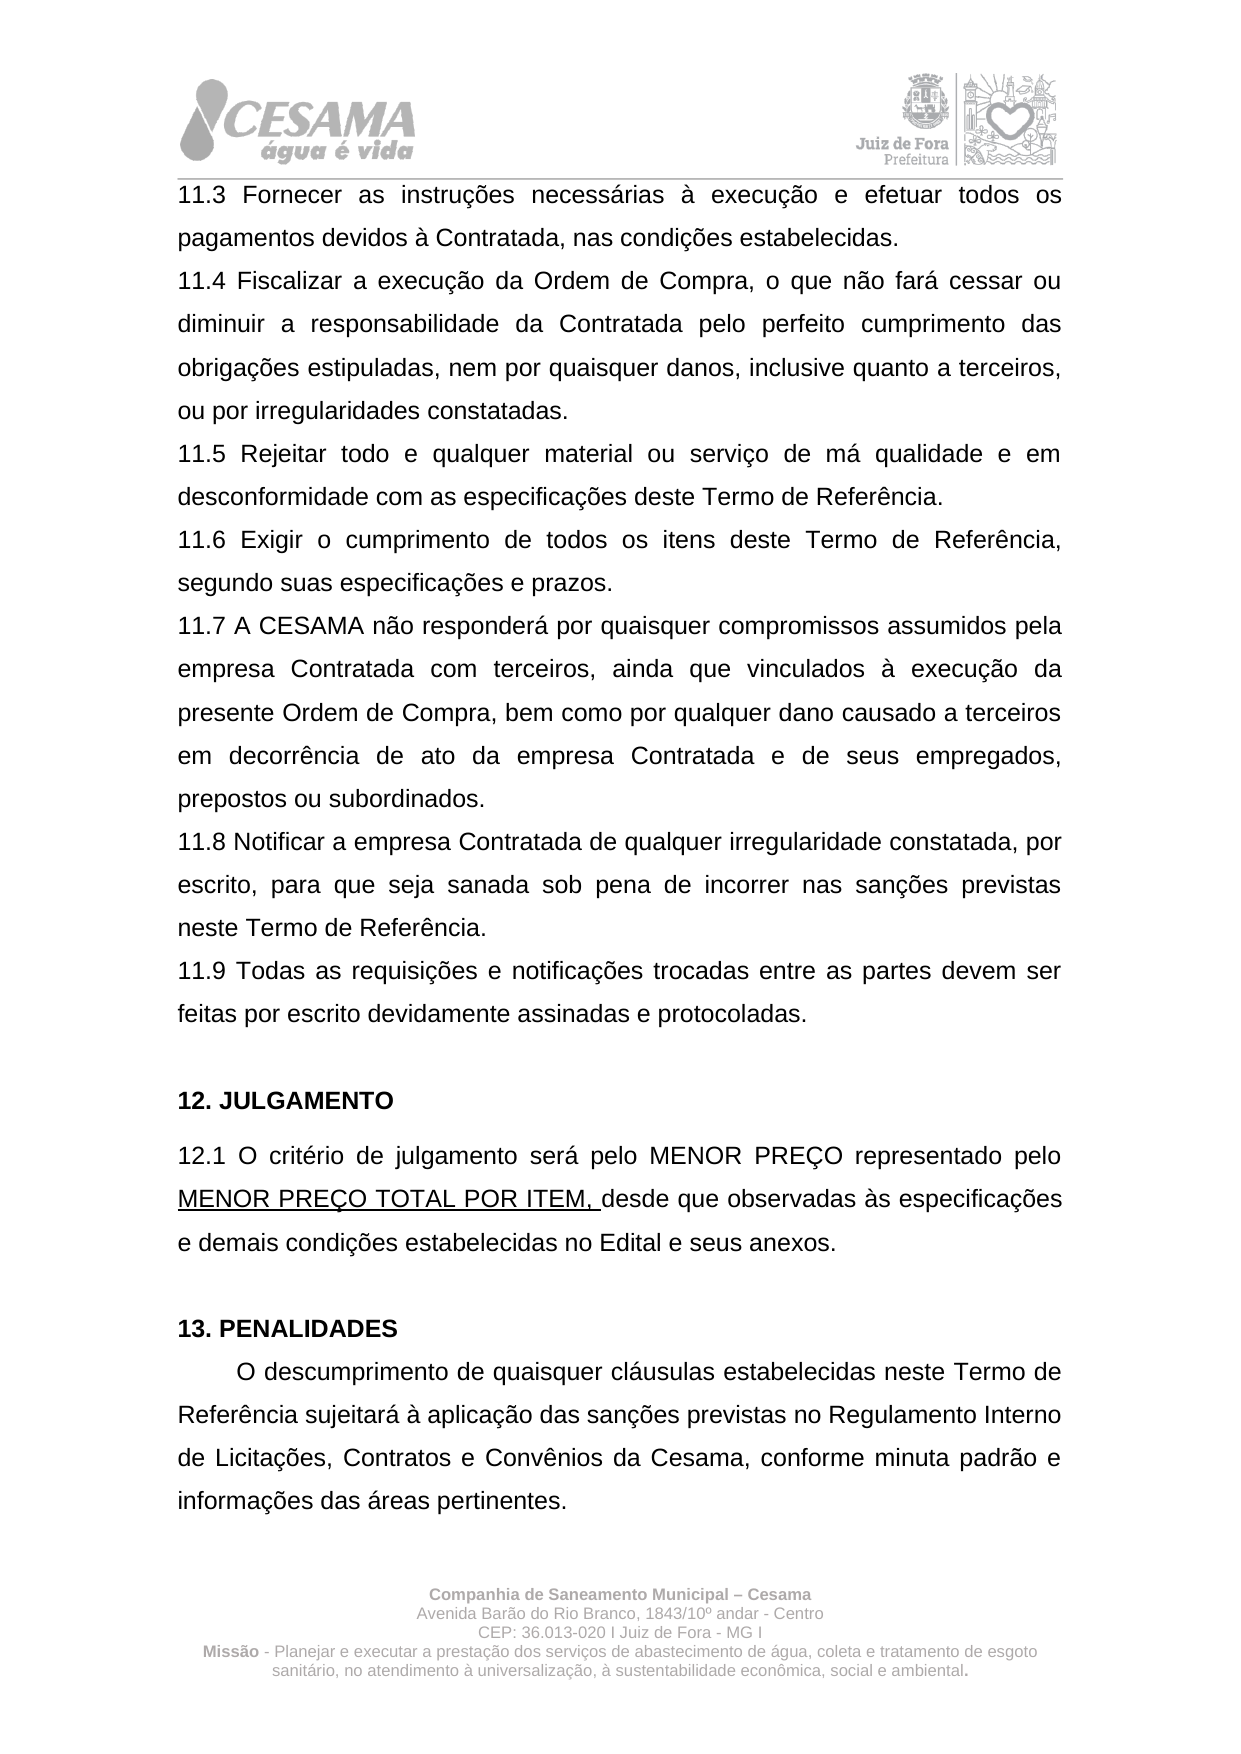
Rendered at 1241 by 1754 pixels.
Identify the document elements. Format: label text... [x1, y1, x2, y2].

picture [177, 73, 1064, 180]
text 11.8 Notificar a empresa Contratada de qualquer irregularidade constatada, por escrito, para que seja sanada sob pena de incorrer nas sanções previstas neste Termo de Referência. [177, 827, 1063, 942]
text 11.9 Todas as requisições e notificações trocadas entre as partes devem ser feitas por escrito devidamente assinadas e protocoladas. [177, 956, 1063, 1028]
text 12. JULGAMENTO [177, 1086, 1063, 1114]
text 13. PENALIDADES [177, 1314, 1063, 1342]
text 11.5 Rejeitar todo e qualquer material ou serviço de má qualidade e em desconformidade com as especificações deste Termo de Referência. [177, 439, 1063, 511]
text 11.4 Fiscalizar a execução da Ordem de Compra, o que não fará cessar ou diminuir a responsabilidade da Contratada pelo perfeito cumprimento das obrigações estipuladas, nem por quaisquer danos, inclusive quanto a terceiros, ou por irregularidades constatadas. [177, 266, 1063, 424]
text 11.6 Exigir o cumprimento de todos os itens deste Termo de Referência, segundo suas especificações e prazos. [177, 525, 1063, 597]
text 11.7 A CESAMA não responderá por quaisquer compromissos assumidos pela empresa Contratada com terceiros, ainda que vinculados à execução da presente Ordem de Compra, bem como por qualquer dano causado a terceiros em decorrência de ato da empresa Contratada e de seus empregados, prepostos ou subordinados. [177, 611, 1063, 812]
list 12.1 O critério de julgamento será pelo MENOR PREÇO representado pelo MENOR PREÇO TOTAL POR ITEM, desde que observadas às especificações e demais condições estabelecidas no Edital e seus anexos. [177, 1141, 1063, 1256]
text 11.3 Fornecer as instruções necessárias à execução e efetuar todos os pagamentos devidos à Contratada, nas condições estabelecidas. [177, 180, 1063, 252]
text O descumprimento de quaisquer cláusulas estabelecidas neste Termo de Referência sujeitará à aplicação das sanções previstas no Regulamento Interno de Licitações, Contratos e Convênios da Cesama, conforme minuta padrão e informações das áreas pertinentes. [177, 1357, 1063, 1515]
